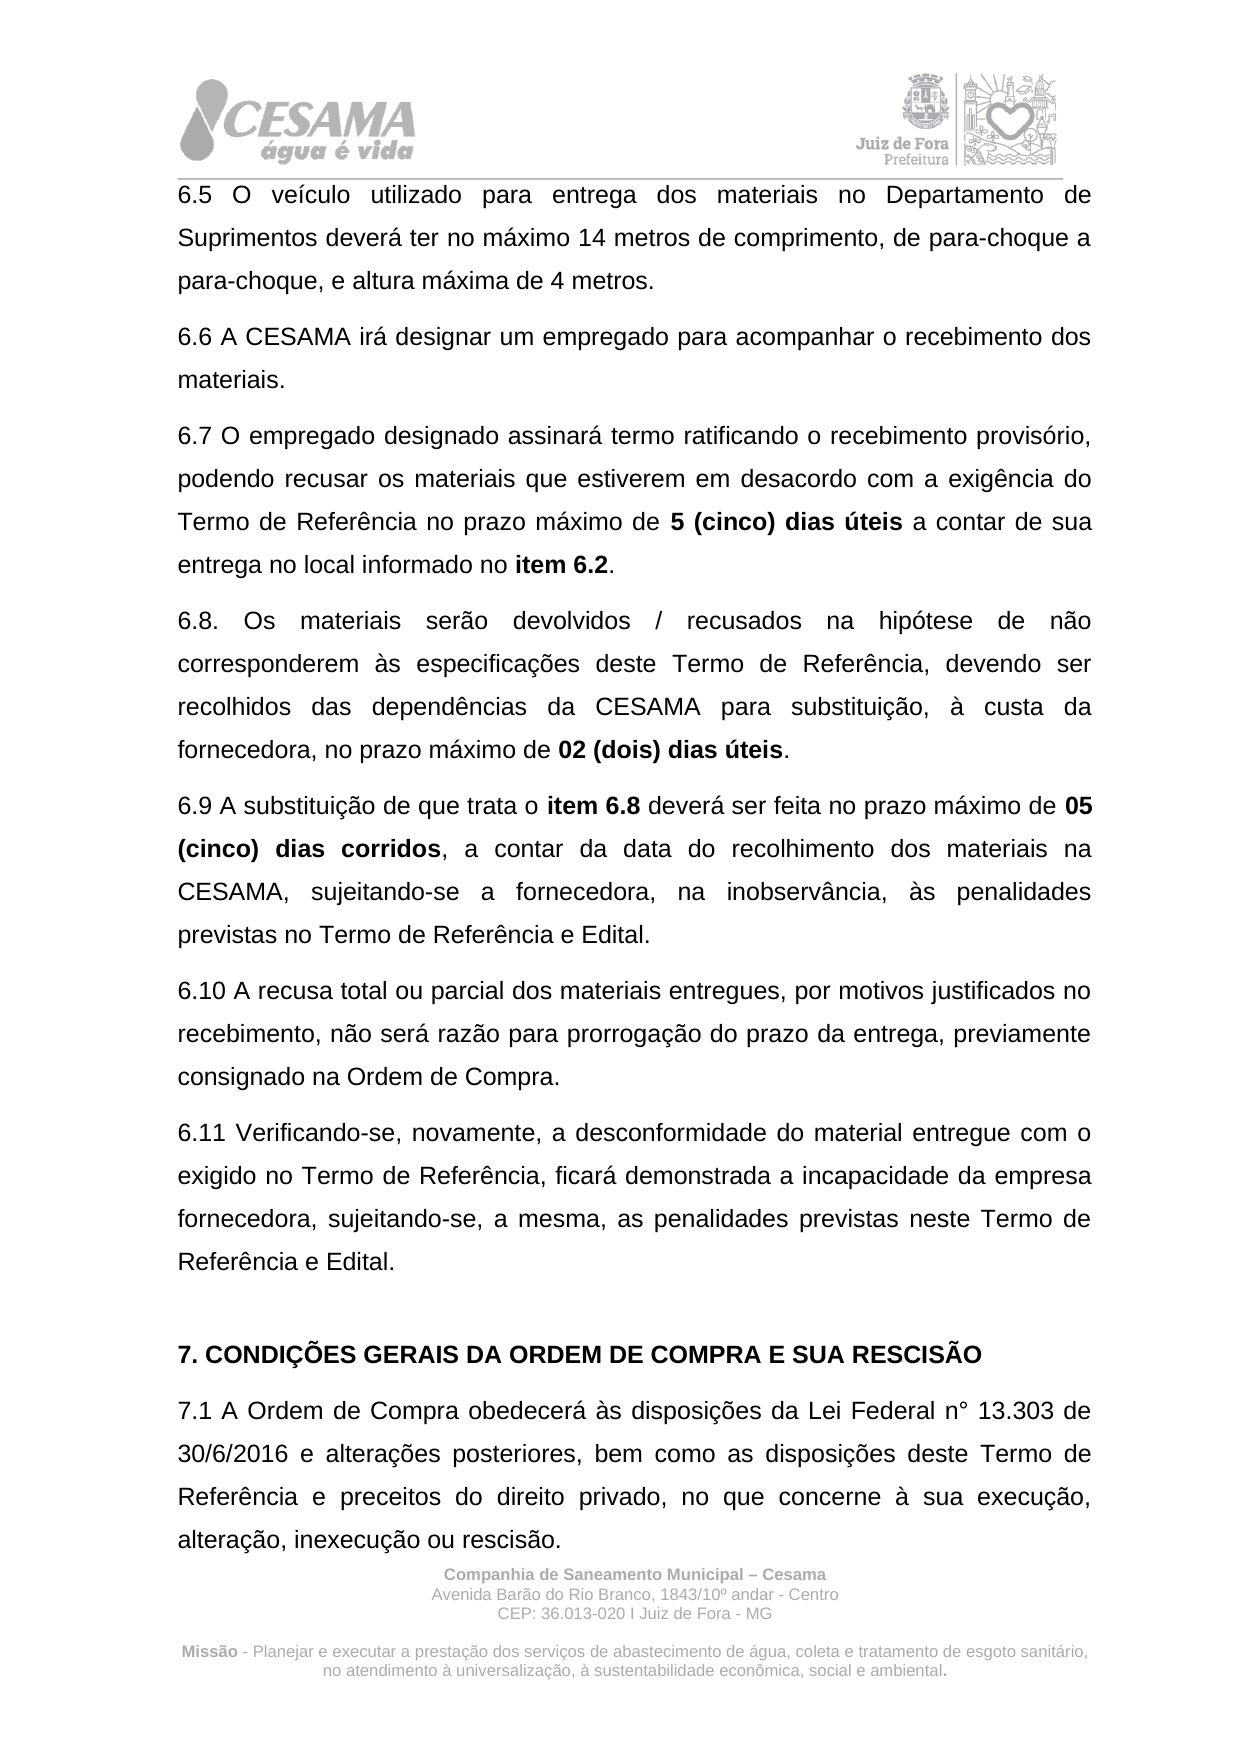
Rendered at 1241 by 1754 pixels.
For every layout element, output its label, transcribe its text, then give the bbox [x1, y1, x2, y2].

text 7.1 A Ordem de Compra obedecerá às disposições da Lei Federal n° 13.303 de 30/6/2016 e alterações posteriores, bem como as disposições deste Termo de Referência e preceitos do direito privado, no que concerne à sua execução, alteração, inexecução ou rescisão. [177, 1396, 1093, 1554]
text 6.5 O veículo utilizado para entrega dos materiais no Departamento de Suprimentos deverá ter no máximo 14 metros de comprimento, de para-choque a para-choque, e altura máxima de 4 metros. [177, 180, 1093, 295]
text 7. CONDIÇÕES GERAIS DA ORDEM DE COMPRA E SUA RESCISÃO [177, 1340, 1093, 1369]
text 6.11 Verificando-se, novamente, a desconformidade do material entregue com o exigido no Termo de Referência, ficará demonstrada a incapacidade da empresa fornecedora, sujeitando-se, a mesma, as penalidades previstas neste Termo de Referência e Edital. [177, 1117, 1093, 1276]
text 6.9 A substituição de que trata o item 6.8 deverá ser feita no prazo máximo de 05 (cinco) dias corridos, a contar da data do recolhimento dos materiais na CESAMA, sujeitando-se a fornecedora, na inobservância, às penalidades previstas no Termo de Referência e Edital. [177, 791, 1093, 949]
picture [177, 73, 1064, 180]
text 6.7 O empregado designado assinará termo ratificando o recebimento provisório, podendo recusar os materiais que estiverem em desacordo com a exigência do Termo de Referência no prazo máximo de 5 (cinco) dias úteis a contar de sua entrega no local informado no item 6.2. [177, 421, 1093, 579]
text 6.6 A CESAMA irá designar um empregado para acompanhar o recebimento dos materiais. [177, 322, 1093, 394]
text 6.8. Os materiais serão devolvidos / recusados na hipótese de não corresponderem às especificações deste Termo de Referência, devendo ser recolhidos das dependências da CESAMA para substituição, à custa da fornecedora, no prazo máximo de 02 (dois) dias úteis. [177, 606, 1093, 764]
text 6.10 A recusa total ou parcial dos materiais entregues, por motivos justificados no recebimento, não será razão para prorrogação do prazo da entrega, previamente consignado na Ordem de Compra. [177, 976, 1093, 1091]
